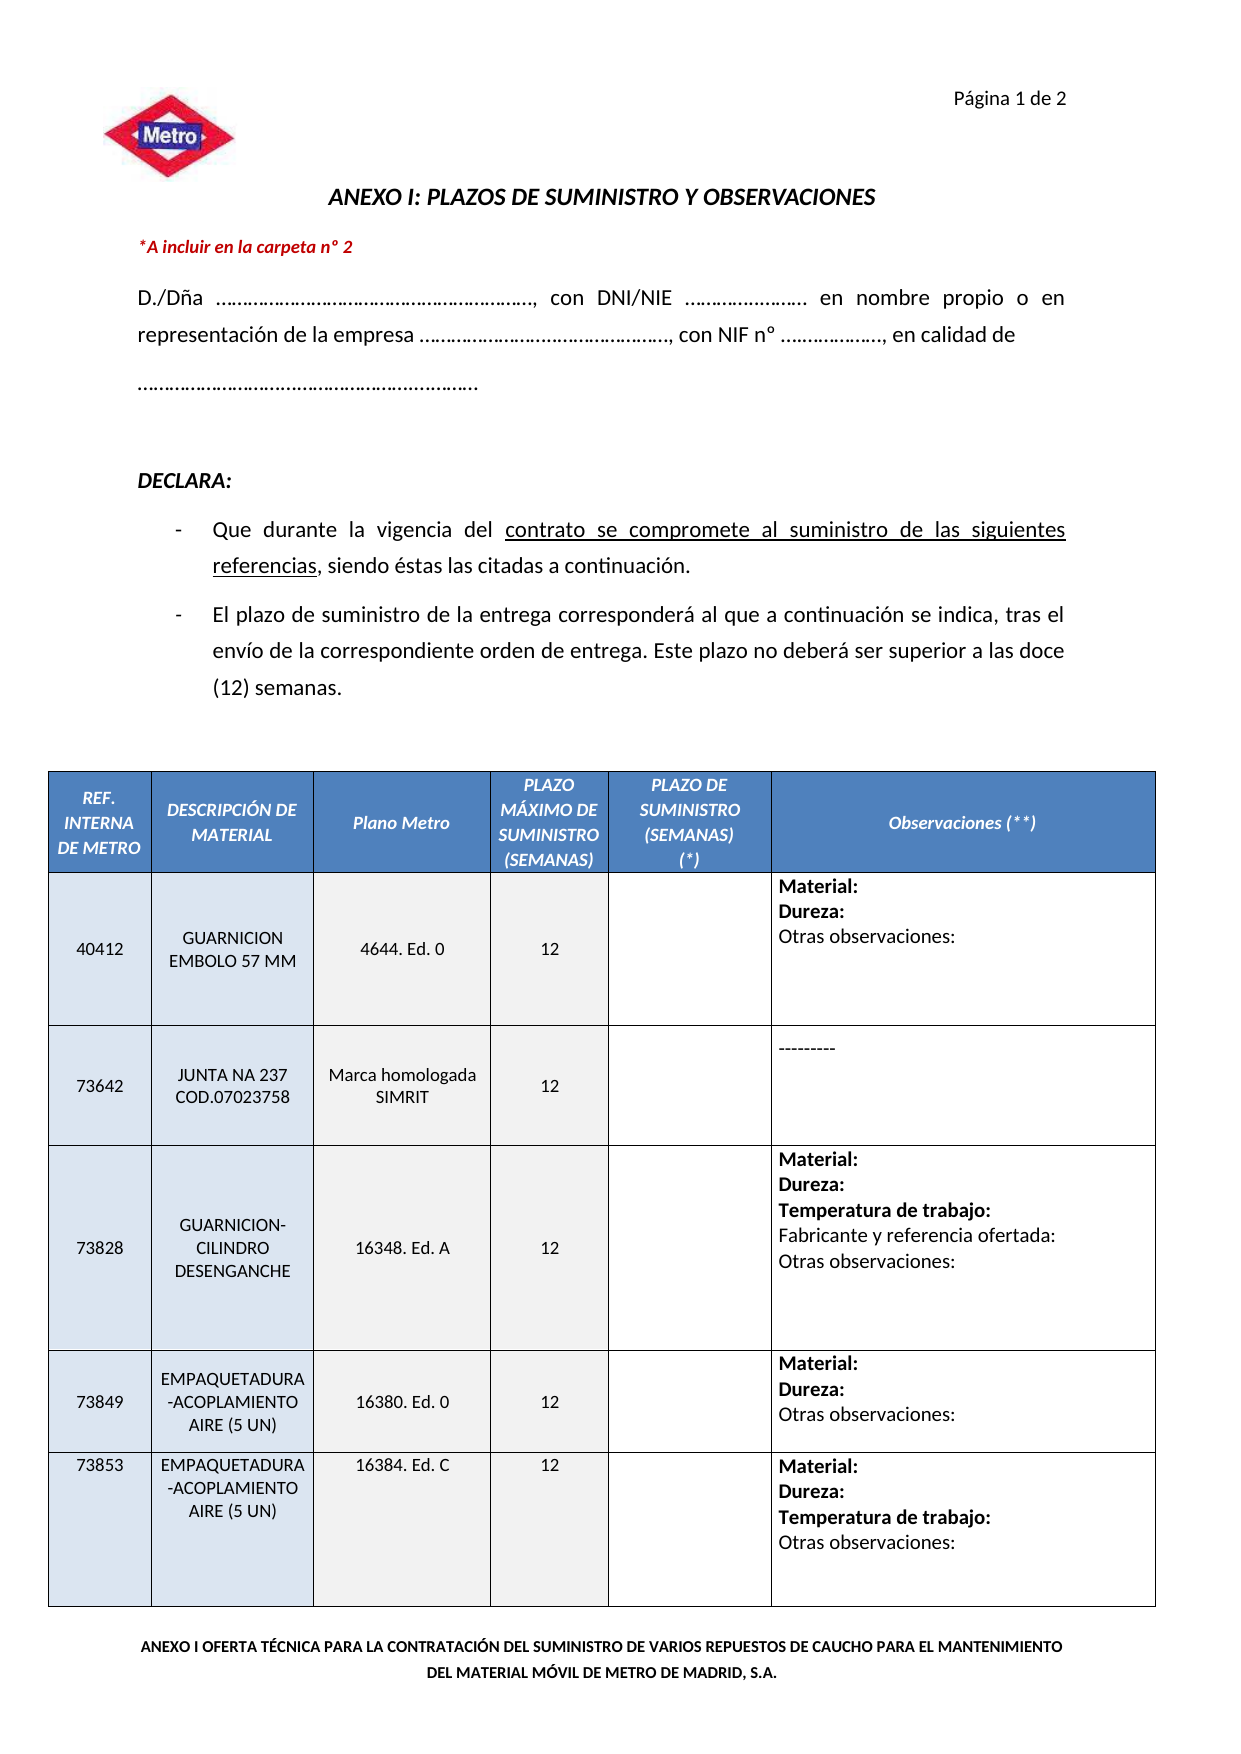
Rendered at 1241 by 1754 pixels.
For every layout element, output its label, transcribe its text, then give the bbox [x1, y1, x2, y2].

table_header PLAZO DE SUMINISTRO (SEMANAS) (*) [609, 772, 771, 872]
table_cell 73853 [49, 1453, 151, 1606]
table_cell Material: Dureza: Otras observaciones: [772, 873, 1155, 1025]
table_cell GUARNICION-CILINDRO DESENGANCHE [152, 1146, 313, 1349]
table_header DESCRIPCIÓN DE MATERIAL [152, 772, 313, 872]
table_cell Marca homologada SIMRIT [314, 1026, 490, 1145]
table_cell Material: Dureza: Temperatura de trabajo: Fabricante y referencia ofertada: Otras observaciones: [772, 1146, 1155, 1349]
table_cell GUARNICION EMBOLO 57 MM [152, 873, 313, 1025]
table_cell 12 [491, 1026, 608, 1145]
list Que durante la vigencia del contrato se compromete al suministro de las siguientes referencias, siendo éstas las citadas a continuación. [175, 515, 1066, 579]
table_header PLAZO MÁXIMO DE SUMINISTRO (SEMANAS) [491, 772, 608, 872]
table_header Plano Metro [314, 772, 490, 872]
table_cell EMPAQUETADURA-ACOPLAMIENTO AIRE (5 UN) [152, 1351, 313, 1452]
table_cell EMPAQUETADURA-ACOPLAMIENTO AIRE (5 UN) [152, 1453, 313, 1606]
text D./Dña ……………………………………………………, con DNI/NIE …………..……… en nombre propio o en representación de la empresa ……………………..…………………, con NIF nº ….……………, en calidad de [137, 283, 1066, 348]
table_cell [609, 1453, 771, 1606]
picture [103, 87, 238, 182]
table_cell 4644. Ed. 0 [314, 873, 490, 1025]
table_cell 12 [491, 1453, 608, 1606]
table_cell 12 [491, 1146, 608, 1349]
table_cell [609, 1351, 771, 1452]
table_cell 16380. Ed. 0 [314, 1351, 490, 1452]
table_cell 73828 [49, 1146, 151, 1349]
table_cell [609, 873, 771, 1025]
table_header REF. INTERNA DE METRO [49, 772, 151, 872]
table_cell 73642 [49, 1026, 151, 1145]
table_header Observaciones (**) [772, 772, 1155, 872]
table_cell 16348. Ed. A [314, 1146, 490, 1349]
table_cell [609, 1026, 771, 1145]
text *A incluir en la carpeta nº 2 [137, 233, 1066, 258]
table_cell 12 [491, 1351, 608, 1452]
table_cell 40412 [49, 873, 151, 1025]
list El plazo de suministro de la entrega corresponderá al que a continuación se indica, tras el envío de la correspondiente orden de entrega. Este plazo no deberá ser superior a las doce (12) semanas. [175, 600, 1066, 701]
table_cell 16384. Ed. C [314, 1453, 490, 1606]
text ………………………...…………………....……… [137, 368, 1066, 397]
text DECLARA: [137, 466, 1066, 494]
table_cell 73849 [49, 1351, 151, 1452]
table_cell Material: Dureza: Temperatura de trabajo: Otras observaciones: [772, 1453, 1155, 1606]
subtitle ANEXO I: PLAZOS DE SUMINISTRO Y OBSERVACIONES [137, 181, 1066, 212]
table_cell --------- [772, 1026, 1155, 1145]
table_cell JUNTA NA 237 COD.07023758 [152, 1026, 313, 1145]
table_cell [609, 1146, 771, 1349]
table_cell 12 [491, 873, 608, 1025]
table_cell Material: Dureza: Otras observaciones: [772, 1351, 1155, 1452]
